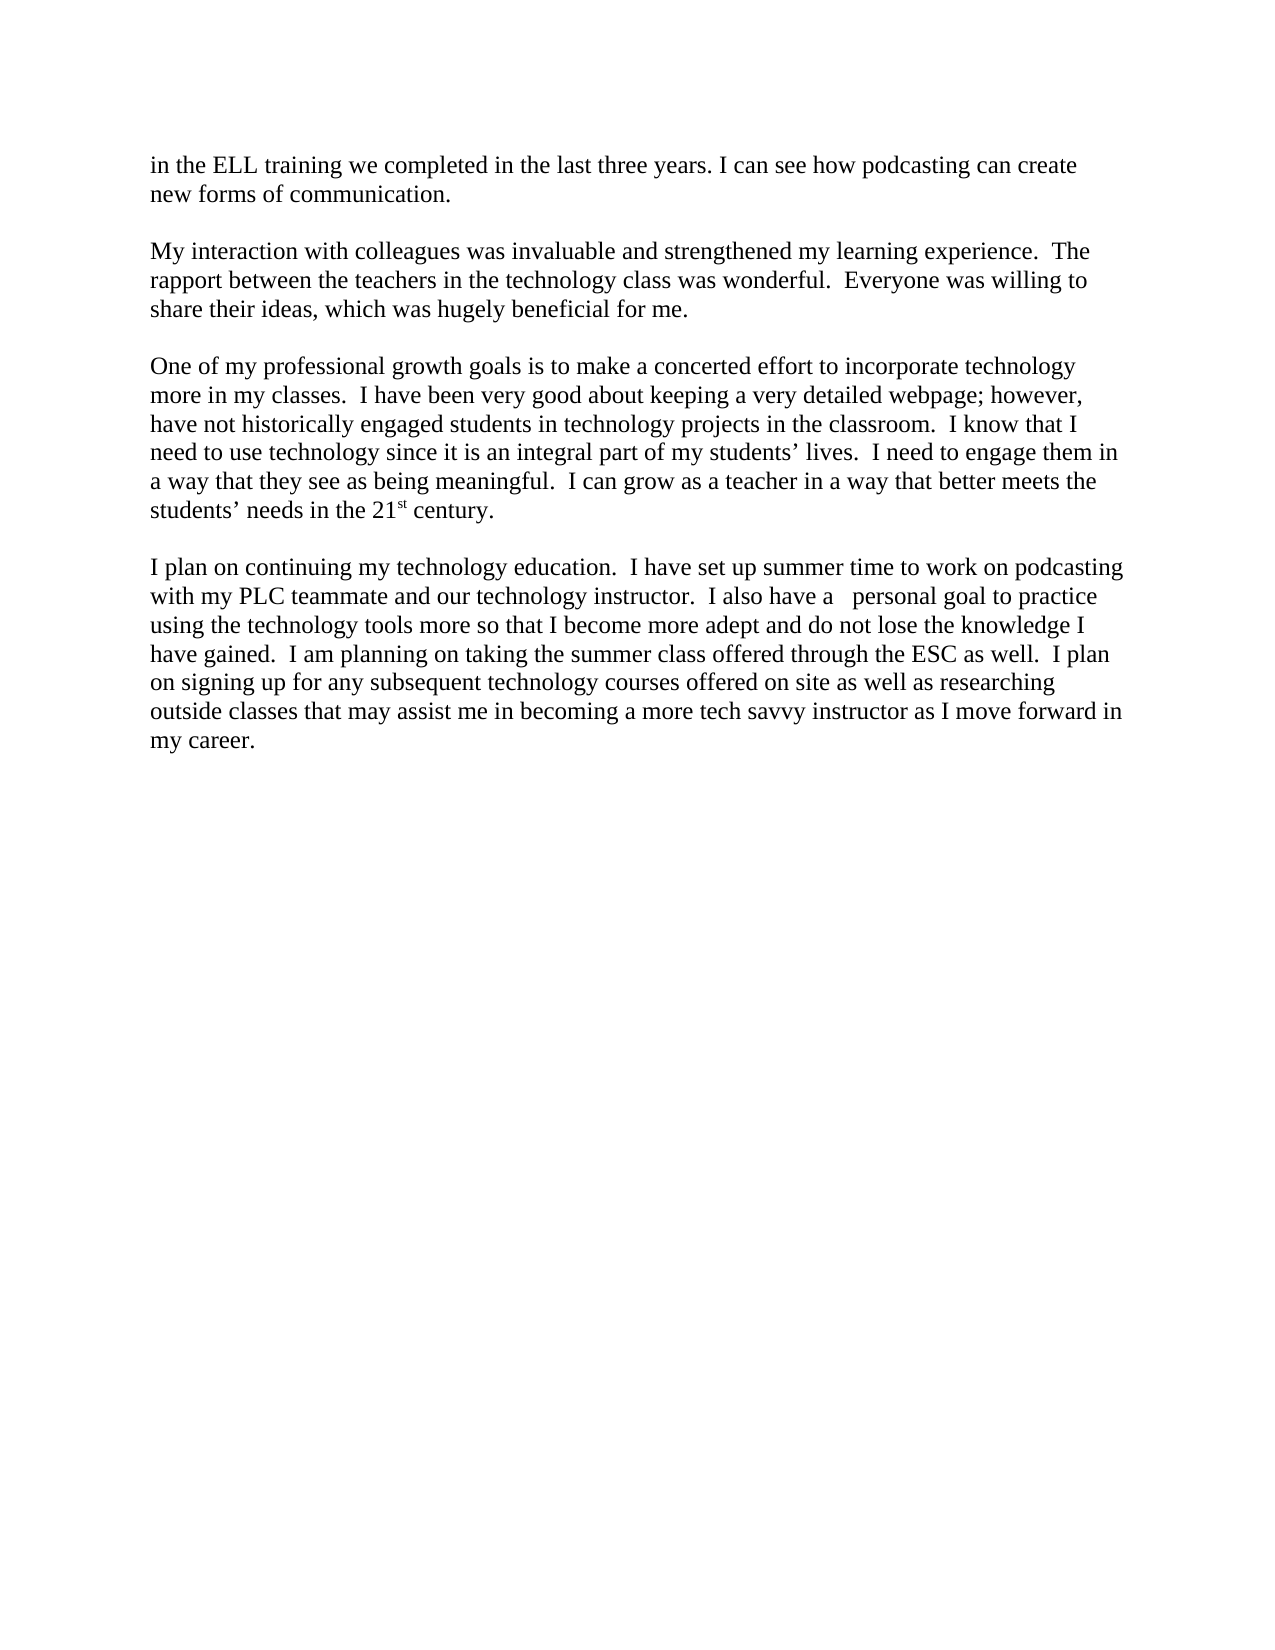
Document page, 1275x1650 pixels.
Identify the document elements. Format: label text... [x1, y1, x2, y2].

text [150, 150, 1125, 207]
text I plan on continuing my technology education. I have set up summer time to work on podcasting with my PLC teammate and our technology instructor. I also have a personal goal to practice using the technology tools more so that I become more adept and do not lose the knowledge I have gained. I am planning on taking the summer class offered through the ESC as well. I plan on signing up for any subsequent technology courses offered on site as well as researching outside classes that may assist me in becoming a more tech savvy instructor as I move forward in my career. [150, 552, 1125, 754]
text My interaction with colleagues was invaluable and strengthened my learning experience. The rapport between the teachers in the technology class was wonderful. Everyone was willing to share their ideas, which was hugely beneficial for me. [150, 236, 1125, 322]
text One of my professional growth goals is to make a concerted effort to incorporate technology more in my classes. I have been very good about keeping a very detailed webpage; however, have not historically engaged students in technology projects in the classroom. I know that I need to use technology since it is an integral part of my students’ lives. I need to engage them in a way that they see as being meaningful. I can grow as a teacher in a way that better meets the students’ needs in the 21st century. [150, 351, 1125, 524]
